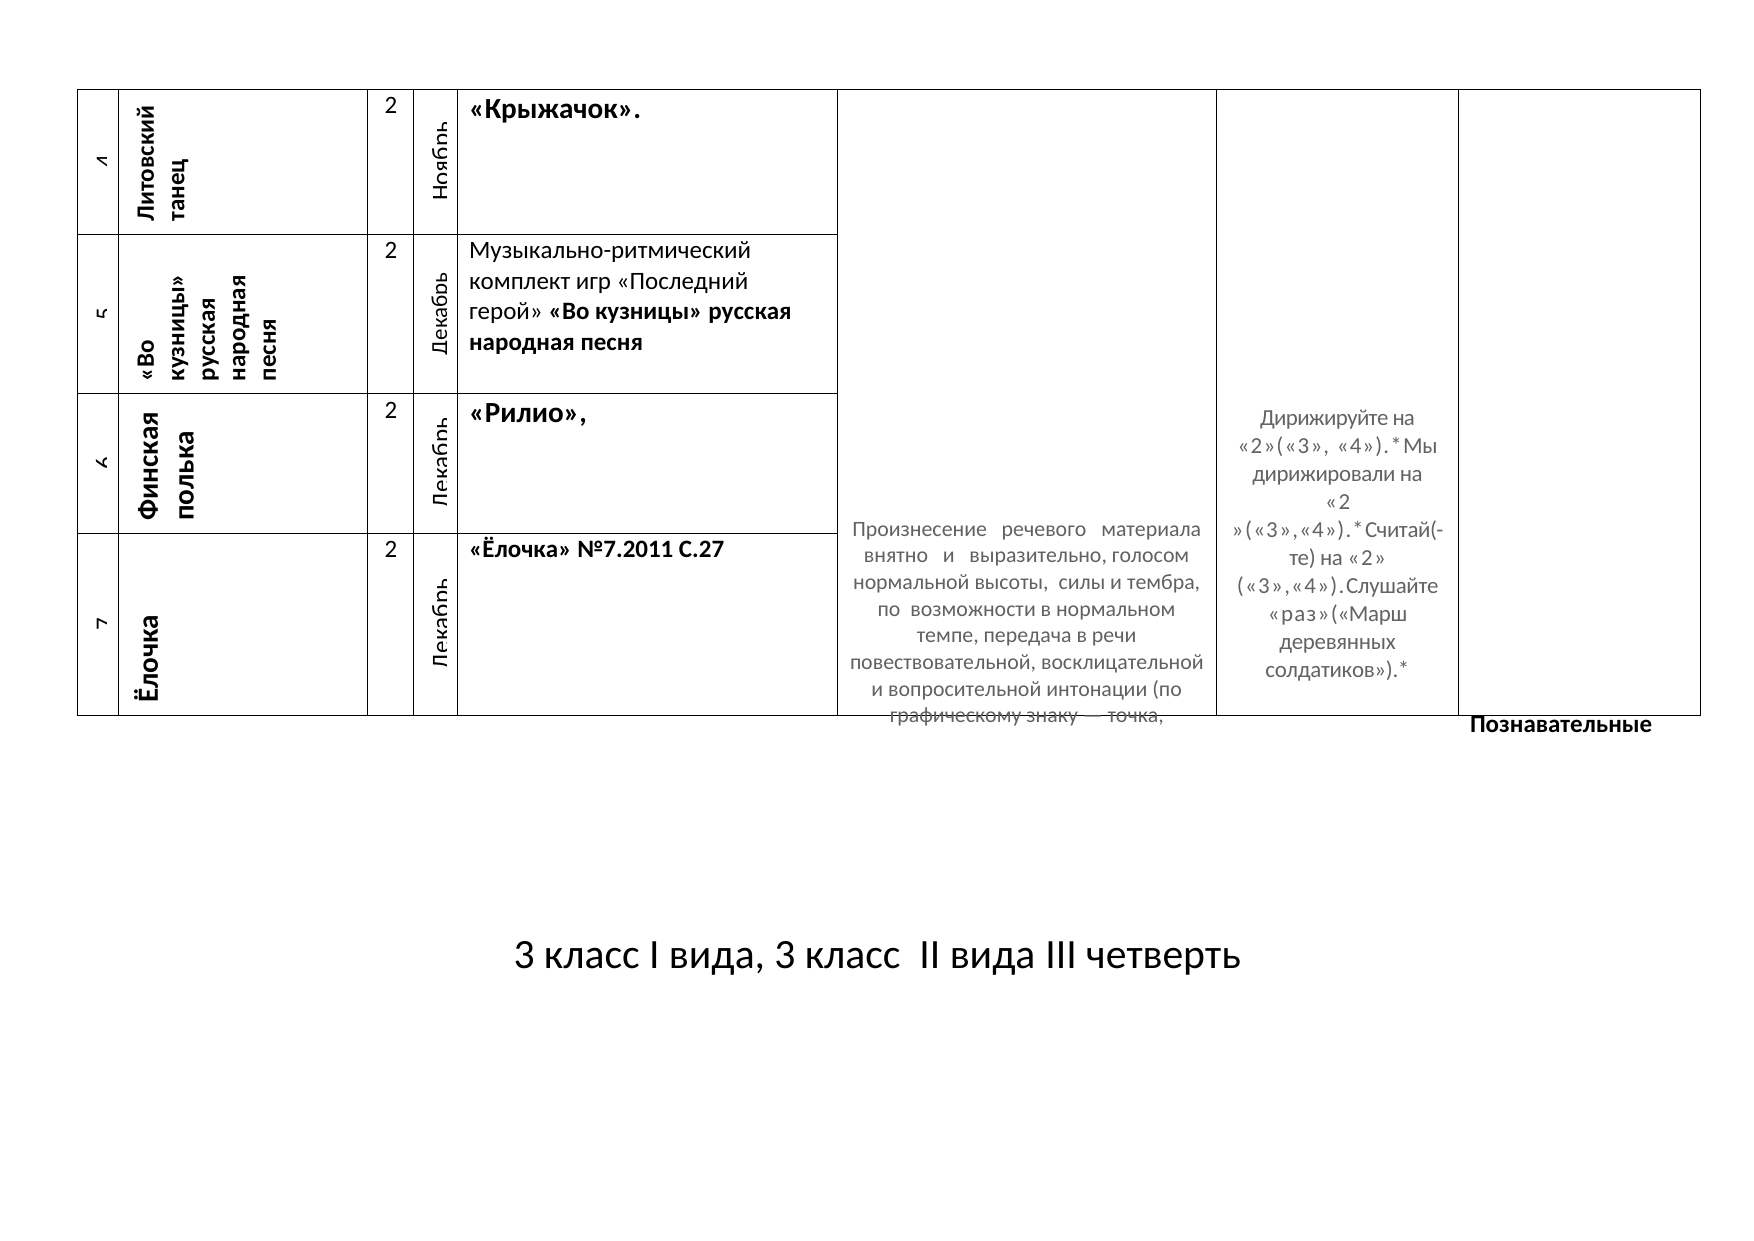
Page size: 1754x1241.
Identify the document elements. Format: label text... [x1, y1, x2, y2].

table_cell Ёлочка [119, 534, 367, 715]
table_cell Декабрь [414, 534, 457, 715]
table_cell 2 [368, 534, 413, 715]
table_cell «Ёлочка» №7.2011 С.27 [458, 534, 837, 715]
table_cell «Крыжачок». [458, 90, 837, 233]
table_cell Финская полька [119, 394, 367, 532]
table_cell Декабрь [414, 235, 457, 393]
table_cell 2 [368, 235, 413, 393]
text 3 класс I вида, 3 класс II вида III четверть [89, 928, 1665, 979]
table_cell «Во кузницы» русская народная песня [119, 235, 367, 393]
table_cell 7 [78, 534, 118, 715]
table_cell Литовский танец [119, 90, 367, 233]
table_cell Музыкально-ритмический комплект игр «Последний герой» «Во кузницы» русская народная песня [458, 235, 837, 393]
table_cell Декабрь [414, 394, 457, 532]
table_cell «Рилио», [458, 394, 837, 532]
table_cell 5 [78, 235, 118, 393]
table_cell 4 [78, 90, 118, 233]
table_cell 2 [368, 90, 413, 233]
table_cell Ноябрь [414, 90, 457, 233]
table_cell 2 [368, 394, 413, 532]
table_cell 6 [78, 394, 118, 532]
